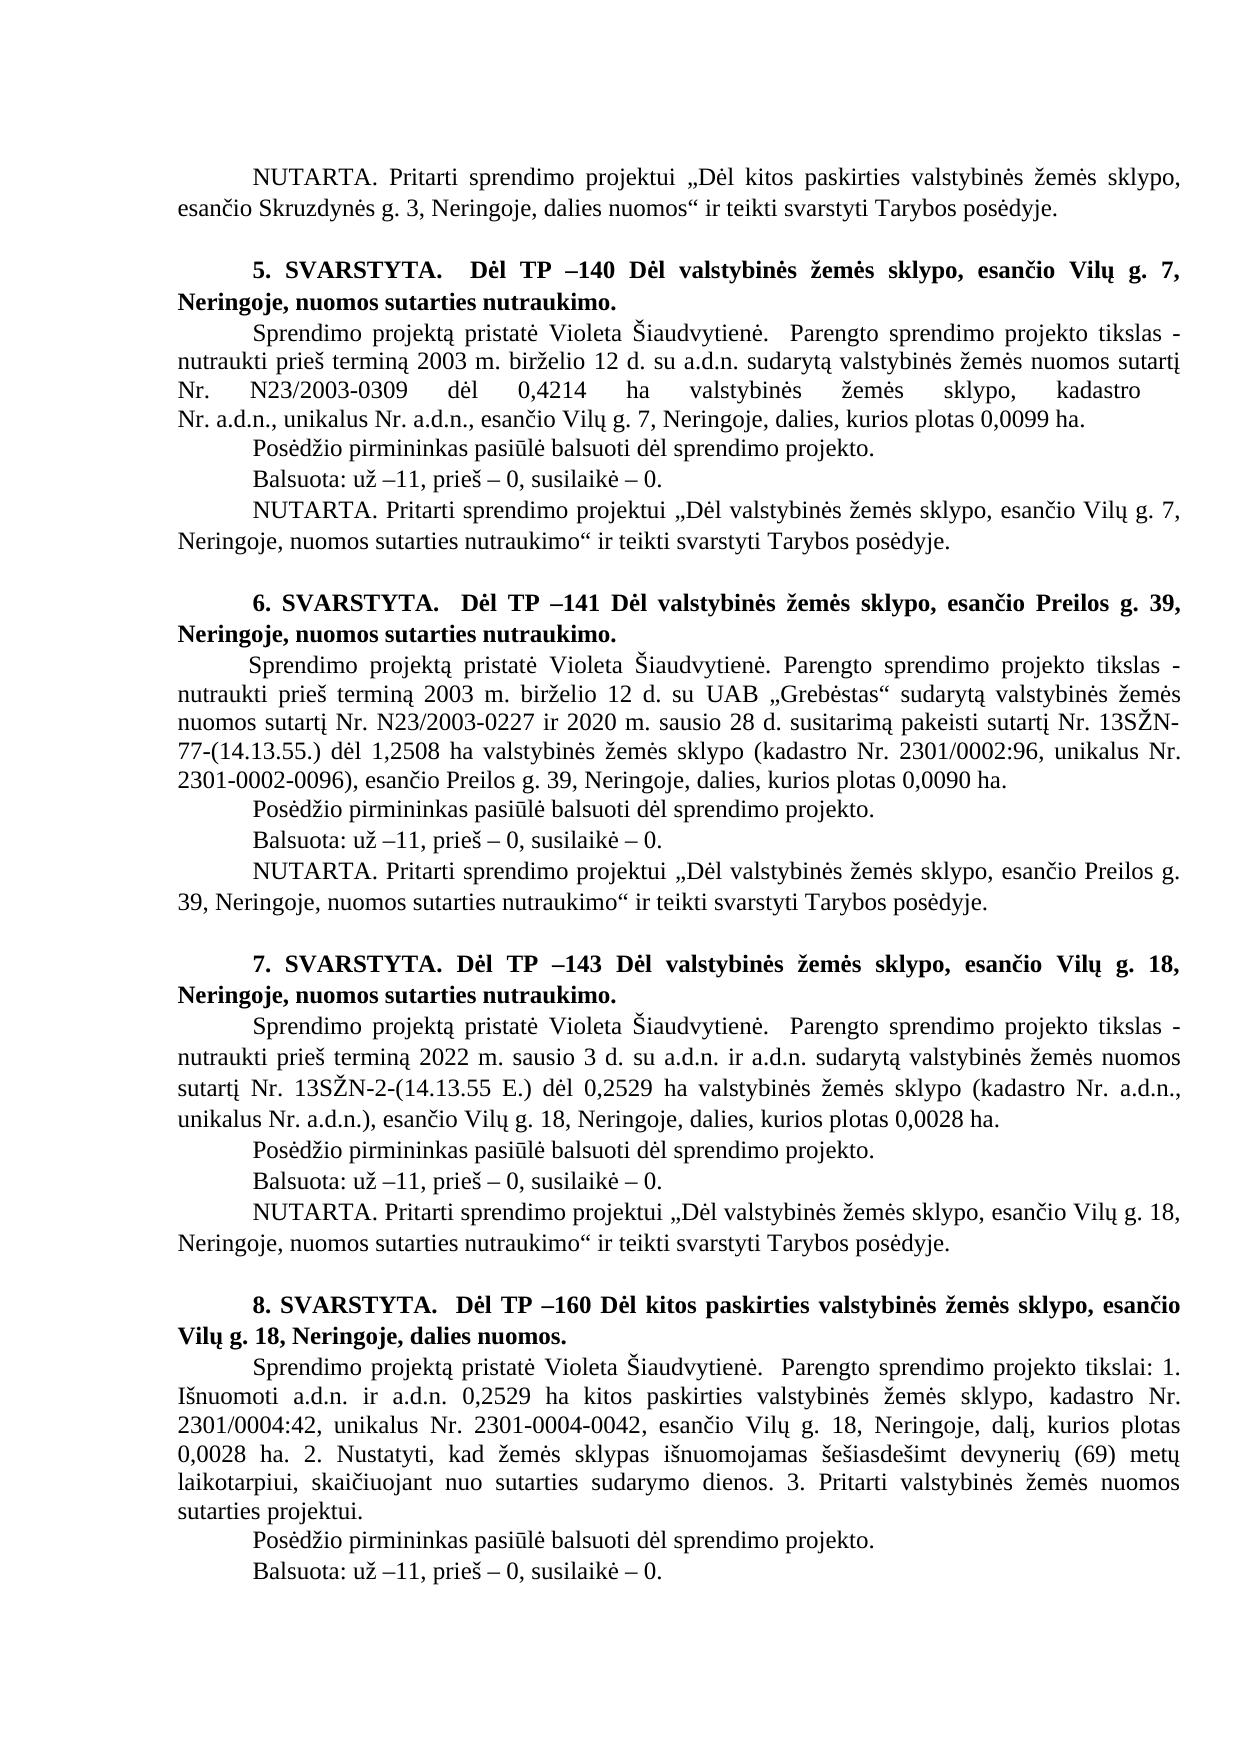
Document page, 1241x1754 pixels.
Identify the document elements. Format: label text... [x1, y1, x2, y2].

text 8. SVARSTYTA. Dėl TP –160 Dėl kitos paskirties valstybinės žemės sklypo, esančio Vilų g. 18, Neringoje, dalies nuomos. [177, 1290, 1181, 1350]
text Posėdžio pirmininkas pasiūlė balsuoti dėl sprendimo projekto. [177, 433, 1181, 461]
text 6. SVARSTYTA. Dėl TP –141 Dėl valstybinės žemės sklypo, esančio Preilos g. 39, Neringoje, nuomos sutarties nutraukimo. [177, 588, 1181, 648]
text Sprendimo projektą pristatė Violeta Šiaudvytienė. Parengto sprendimo projekto tikslai: 1. Išnuomoti a.d.n. ir a.d.n. 0,2529 ha kitos paskirties valstybinės žemės sklypo, kadastro Nr. 2301/0004:42, unikalus Nr. 2301-0004-0042, esančio Vilų g. 18, Neringoje, dalį, kurios plotas 0,0028 ha. 2. Nustatyti, kad žemės sklypas išnuomojamas šešiasdešimt devynerių (69) metų laikotarpiui, skaičiuojant nuo sutarties sudarymo dienos. 3. Pritarti valstybinės žemės nuomos sutarties projektui. [177, 1352, 1181, 1525]
text Balsuota: už –11, prieš – 0, susilaikė – 0. [177, 1556, 1181, 1585]
text Posėdžio pirmininkas pasiūlė balsuoti dėl sprendimo projekto. [177, 1525, 1181, 1554]
text Balsuota: už –11, prieš – 0, susilaikė – 0. [177, 825, 1181, 853]
text 5. SVARSTYTA. Dėl TP –140 Dėl valstybinės žemės sklypo, esančio Vilų g. 7, Neringoje, nuomos sutarties nutraukimo. [177, 256, 1181, 315]
text Posėdžio pirmininkas pasiūlė balsuoti dėl sprendimo projekto. [177, 1135, 1181, 1164]
text Posėdžio pirmininkas pasiūlė balsuoti dėl sprendimo projekto. [177, 794, 1181, 822]
text Balsuota: už –11, prieš – 0, susilaikė – 0. [177, 1166, 1181, 1195]
text Sprendimo projektą pristatė Violeta Šiaudvytienė. Parengto sprendimo projekto tikslas - nutraukti prieš terminą 2003 m. birželio 12 d. su UAB „Grebėstas“ sudarytą valstybinės žemės nuomos sutartį Nr. N23/2003-0227 ir 2020 m. sausio 28 d. susitarimą pakeisti sutartį Nr. 13SŽN-77-(14.13.55.) dėl 1,2508 ha valstybinės žemės sklypo (kadastro Nr. 2301/0002:96, unikalus Nr. 2301-0002-0096), esančio Preilos g. 39, Neringoje, dalies, kurios plotas 0,0090 ha. [177, 650, 1181, 794]
text Balsuota: už –11, prieš – 0, susilaikė – 0. [177, 464, 1181, 492]
text NUTARTA. Pritarti sprendimo projektui „Dėl valstybinės žemės sklypo, esančio Preilos g. 39, Neringoje, nuomos sutarties nutraukimo“ ir teikti svarstyti Tarybos posėdyje. [177, 856, 1181, 916]
text 7. SVARSTYTA. Dėl TP –143 Dėl valstybinės žemės sklypo, esančio Vilų g. 18, Neringoje, nuomos sutarties nutraukimo. [177, 949, 1181, 1009]
text NUTARTA. Pritarti sprendimo projektui „Dėl valstybinės žemės sklypo, esančio Vilų g. 7, Neringoje, nuomos sutarties nutraukimo“ ir teikti svarstyti Tarybos posėdyje. [177, 495, 1181, 554]
text NUTARTA. Pritarti sprendimo projektui „Dėl kitos paskirties valstybinės žemės sklypo, esančio Skruzdynės g. 3, Neringoje, dalies nuomos“ ir teikti svarstyti Tarybos posėdyje. [177, 162, 1181, 222]
text NUTARTA. Pritarti sprendimo projektui „Dėl valstybinės žemės sklypo, esančio Vilų g. 18, Neringoje, nuomos sutarties nutraukimo“ ir teikti svarstyti Tarybos posėdyje. [177, 1197, 1181, 1257]
text Sprendimo projektą pristatė Violeta Šiaudvytienė. Parengto sprendimo projekto tikslas - nutraukti prieš terminą 2003 m. birželio 12 d. su a.d.n. sudarytą valstybinės žemės nuomos sutartį Nr. N23/2003-0309 dėl 0,4214 ha valstybinės žemės sklypo, kadastro Nr. a.d.n., unikalus Nr. a.d.n., esančio Vilų g. 7, Neringoje, dalies, kurios plotas 0,0099 ha. [177, 318, 1181, 433]
text Sprendimo projektą pristatė Violeta Šiaudvytienė. Parengto sprendimo projekto tikslas - nutraukti prieš terminą 2022 m. sausio 3 d. su a.d.n. ir a.d.n. sudarytą valstybinės žemės nuomos sutartį Nr. 13SŽN-2-(14.13.55 E.) dėl 0,2529 ha valstybinės žemės sklypo (kadastro Nr. a.d.n., unikalus Nr. a.d.n.), esančio Vilų g. 18, Neringoje, dalies, kurios plotas 0,0028 ha. [177, 1011, 1181, 1133]
